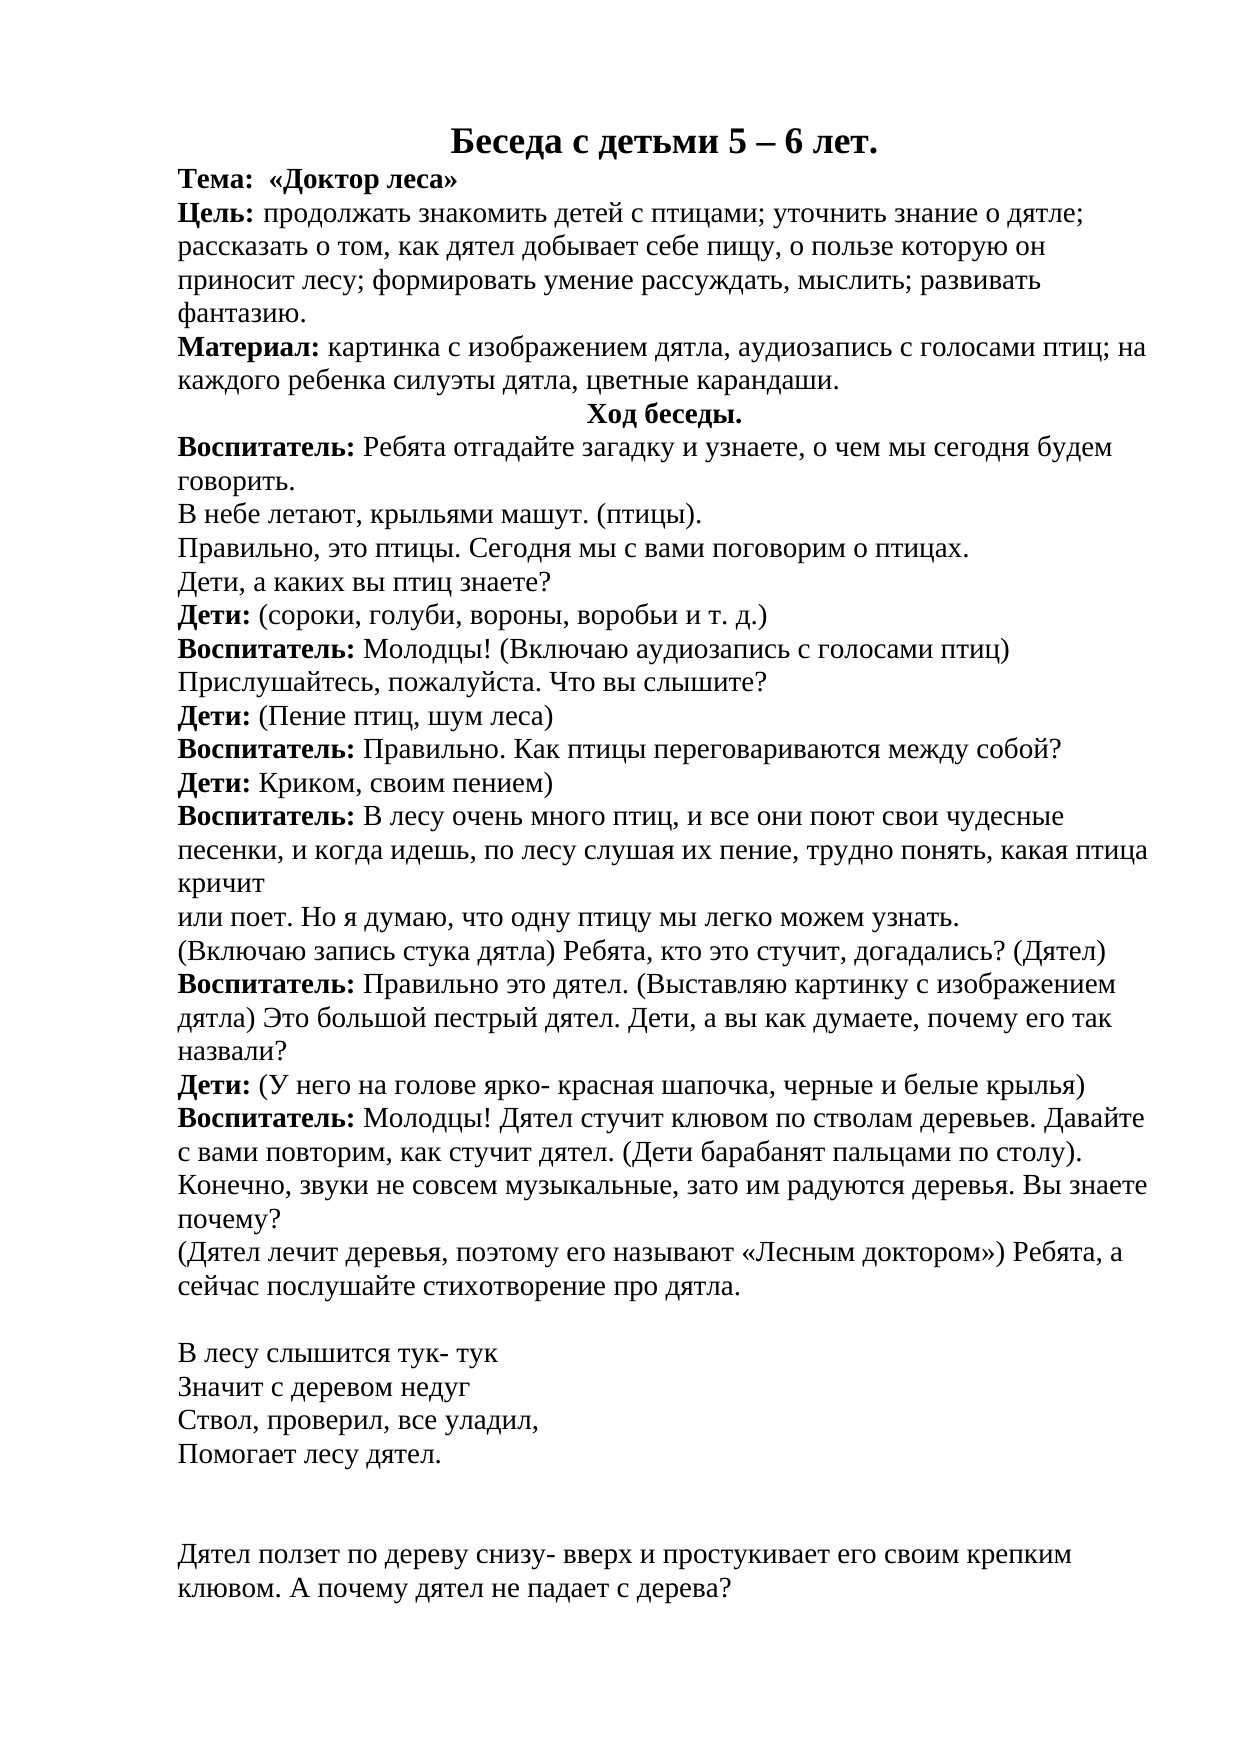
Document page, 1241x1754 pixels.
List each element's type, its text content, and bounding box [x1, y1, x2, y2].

text Воспитатель: Правильно. Как птицы переговариваются между собой? [177, 731, 1152, 765]
text (Дятел лечит деревья, поэтому его называют «Лесным доктором») Ребята, а сейчас послушайте стихотворение про дятла. [177, 1234, 1152, 1302]
text Воспитатель: Молодцы! Дятел стучит клювом по стволам деревьев. Давайте с вами повторим, как стучит дятел. (Дети барабанят пальцами по столу). Конечно, звуки не совсем музыкальные, зато им радуются деревья. Вы знаете почему? [177, 1100, 1152, 1234]
text Дети, а каких вы птиц знаете? [177, 564, 1152, 597]
text В небе летают, крыльями машут. (птицы). [177, 497, 1152, 530]
text Ход беседы. [177, 396, 1152, 429]
text (Включаю запись стука дятла) Ребята, кто это стучит, догадались? (Дятел) [177, 933, 1152, 966]
text Цель: продолжать знакомить детей с птицами; уточнить знание о дятле; рассказать о том, как дятел добывает себе пищу, о пользе которую он приносит лесу; формировать умение рассуждать, мыслить; развивать фантазию. [177, 195, 1152, 329]
text Значит с деревом недуг [177, 1369, 1152, 1402]
text Помогает лесу дятел. [177, 1436, 1152, 1469]
text Ствол, проверил, все уладил, [177, 1402, 1152, 1436]
text Дети: (Пение птиц, шум леса) [177, 698, 1152, 731]
text Материал: картинка с изображением дятла, аудиозапись с голосами птиц; на каждого ребенка силуэты дятла, цветные карандаши. [177, 329, 1152, 396]
text Воспитатель: Правильно это дятел. (Выставляю картинку с изображением дятла) Это большой пестрый дятел. Дети, а вы как думаете, почему его так назвали? [177, 966, 1152, 1067]
text или поет. Но я думаю, что одну птицу мы легко можем узнать. [177, 899, 1152, 933]
text Беседа с детьми 5 – 6 лет. [177, 118, 1152, 161]
text Воспитатель: В лесу очень много птиц, и все они поют свои чудесные песенки, и когда идешь, по лесу слушая их пение, трудно понять, какая птица кричит [177, 798, 1152, 899]
text Воспитатель: Молодцы! (Включаю аудиозапись с голосами птиц) [177, 631, 1152, 664]
text Правильно, это птицы. Сегодня мы с вами поговорим о птицах. [177, 530, 1152, 564]
text Воспитатель: Ребята отгадайте загадку и узнаете, о чем мы сегодня будем говорить. [177, 429, 1152, 497]
text Тема: «Доктор леса» [177, 161, 1152, 195]
text Дети: (сороки, голуби, вороны, воробьи и т. д.) [177, 597, 1152, 631]
text Дятел ползет по дереву снизу- вверх и простукивает его своим крепким клювом. А почему дятел не падает с дерева? [177, 1536, 1152, 1603]
text Прислушайтесь, пожалуйста. Что вы слышите? [177, 664, 1152, 698]
text Дети: (У него на голове ярко- красная шапочка, черные и белые крылья) [177, 1067, 1152, 1100]
text В лесу слышится тук- тук [177, 1335, 1152, 1369]
text Дети: Криком, своим пением) [177, 765, 1152, 798]
